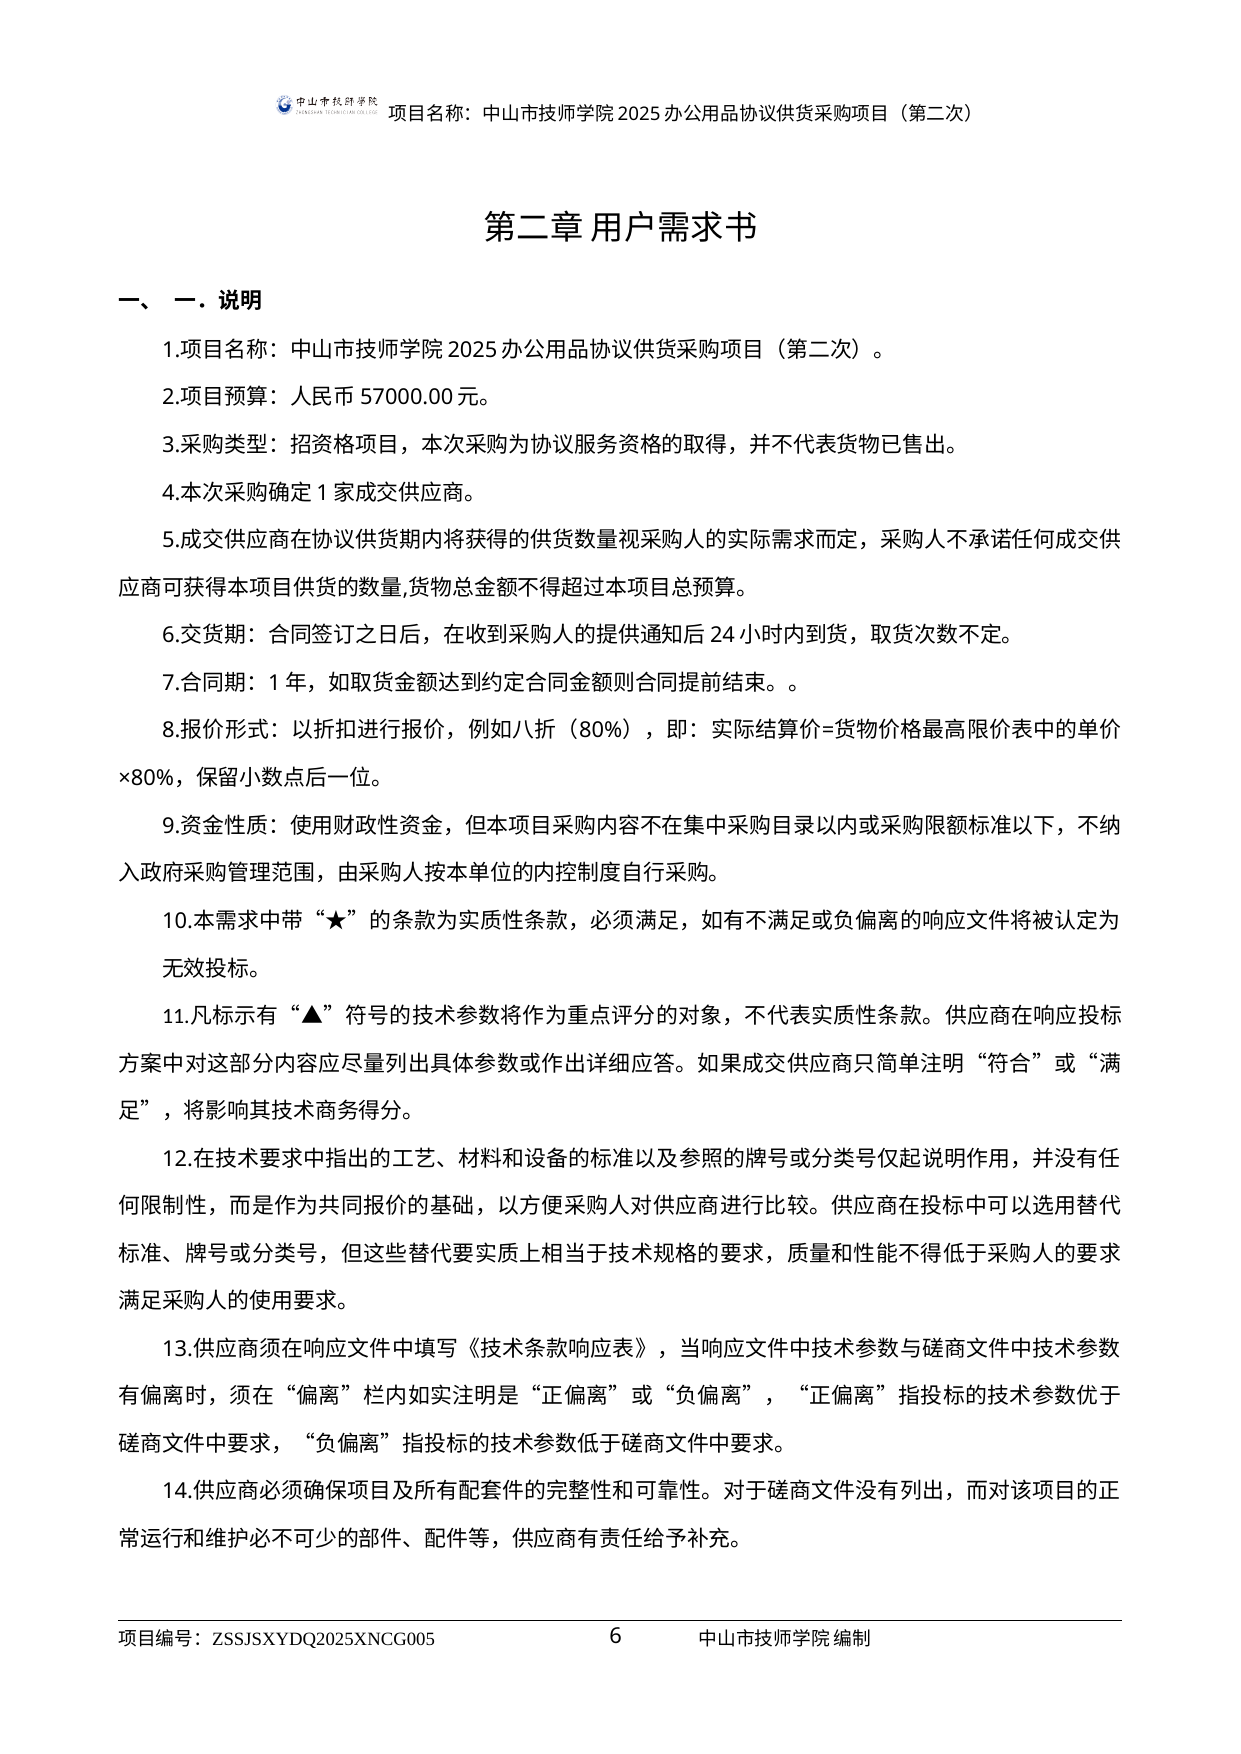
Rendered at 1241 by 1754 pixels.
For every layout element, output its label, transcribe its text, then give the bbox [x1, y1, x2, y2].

list 9.资金性质：使用财政性资金，但本项目采购内容不在集中采购目录以内或采购限额标准以下，不纳入政府采购管理范围，由采购人按本单位的内控制度自行采购。 [118, 808, 1122, 887]
list 用户需求书 [118, 191, 1122, 258]
text 5.成交供应商在协议供货期内将获得的供货数量视采购人的实际需求而定，采购人不承诺任何成交供应商可获得本项目供货的数量,货物总金额不得超过本项目总预算。 [118, 522, 1122, 601]
text 1.项目名称：中山市技师学院2025办公用品协议供货采购项目（第二次）。 [118, 332, 1122, 363]
text 2.项目预算：人民币57000.00元。 [118, 379, 1122, 411]
text 3.采购类型：招资格项目，本次采购为协议服务资格的取得，并不代表货物已售出。 [118, 427, 1122, 459]
text 7.合同期：1年，如取货金额达到约定合同金额则合同提前结束。。 [118, 665, 1122, 697]
text 8.报价形式：以折扣进行报价，例如八折（80%），即：实际结算价=货物价格最高限价表中的单价×80%，保留小数点后一位。 [118, 712, 1122, 792]
picture [269, 88, 384, 120]
list 11.凡标示有“▲”符号的技术参数将作为重点评分的对象，不代表实质性条款。供应商在响应投标方案中对这部分内容应尽量列出具体参数或作出详细应答。如果成交供应商只简单注明“符合”或“满足”，将影响其技术商务得分。 [118, 998, 1122, 1125]
list 12.在技术要求中指出的工艺、材料和设备的标准以及参照的牌号或分类号仅起说明作用，并没有任何限制性，而是作为共同报价的基础，以方便采购人对供应商进行比较。供应商在投标中可以选用替代标准、牌号或分类号，但这些替代要实质上相当于技术规格的要求，质量和性能不得低于采购人的要求，满足采购人的使用要求。 [118, 1141, 1122, 1315]
text 4.本次采购确定1家成交供应商。 [118, 474, 1122, 506]
list 10.本需求中带“★”的条款为实质性条款，必须满足，如有不满足或负偏离的响应文件将被认定为无效投标。 [162, 903, 1122, 982]
list 13.供应商须在响应文件中填写《技术条款响应表》，当响应文件中技术参数与磋商文件中技术参数有偏离时，须在“偏离”栏内如实注明是“正偏离”或“负偏离”，“正偏离”指投标的技术参数优于磋商文件中要求，“负偏离”指投标的技术参数低于磋商文件中要求。 [118, 1331, 1122, 1457]
list 14.供应商必须确保项目及所有配套件的完整性和可靠性。对于磋商文件没有列出，而对该项目的正常运行和维护必不可少的部件、配件等，供应商有责任给予补充。 [118, 1473, 1122, 1552]
list 一．说明 [118, 282, 1122, 316]
text 6.交货期：合同签订之日后，在收到采购人的提供通知后24小时内到货，取货次数不定。 [118, 617, 1122, 649]
